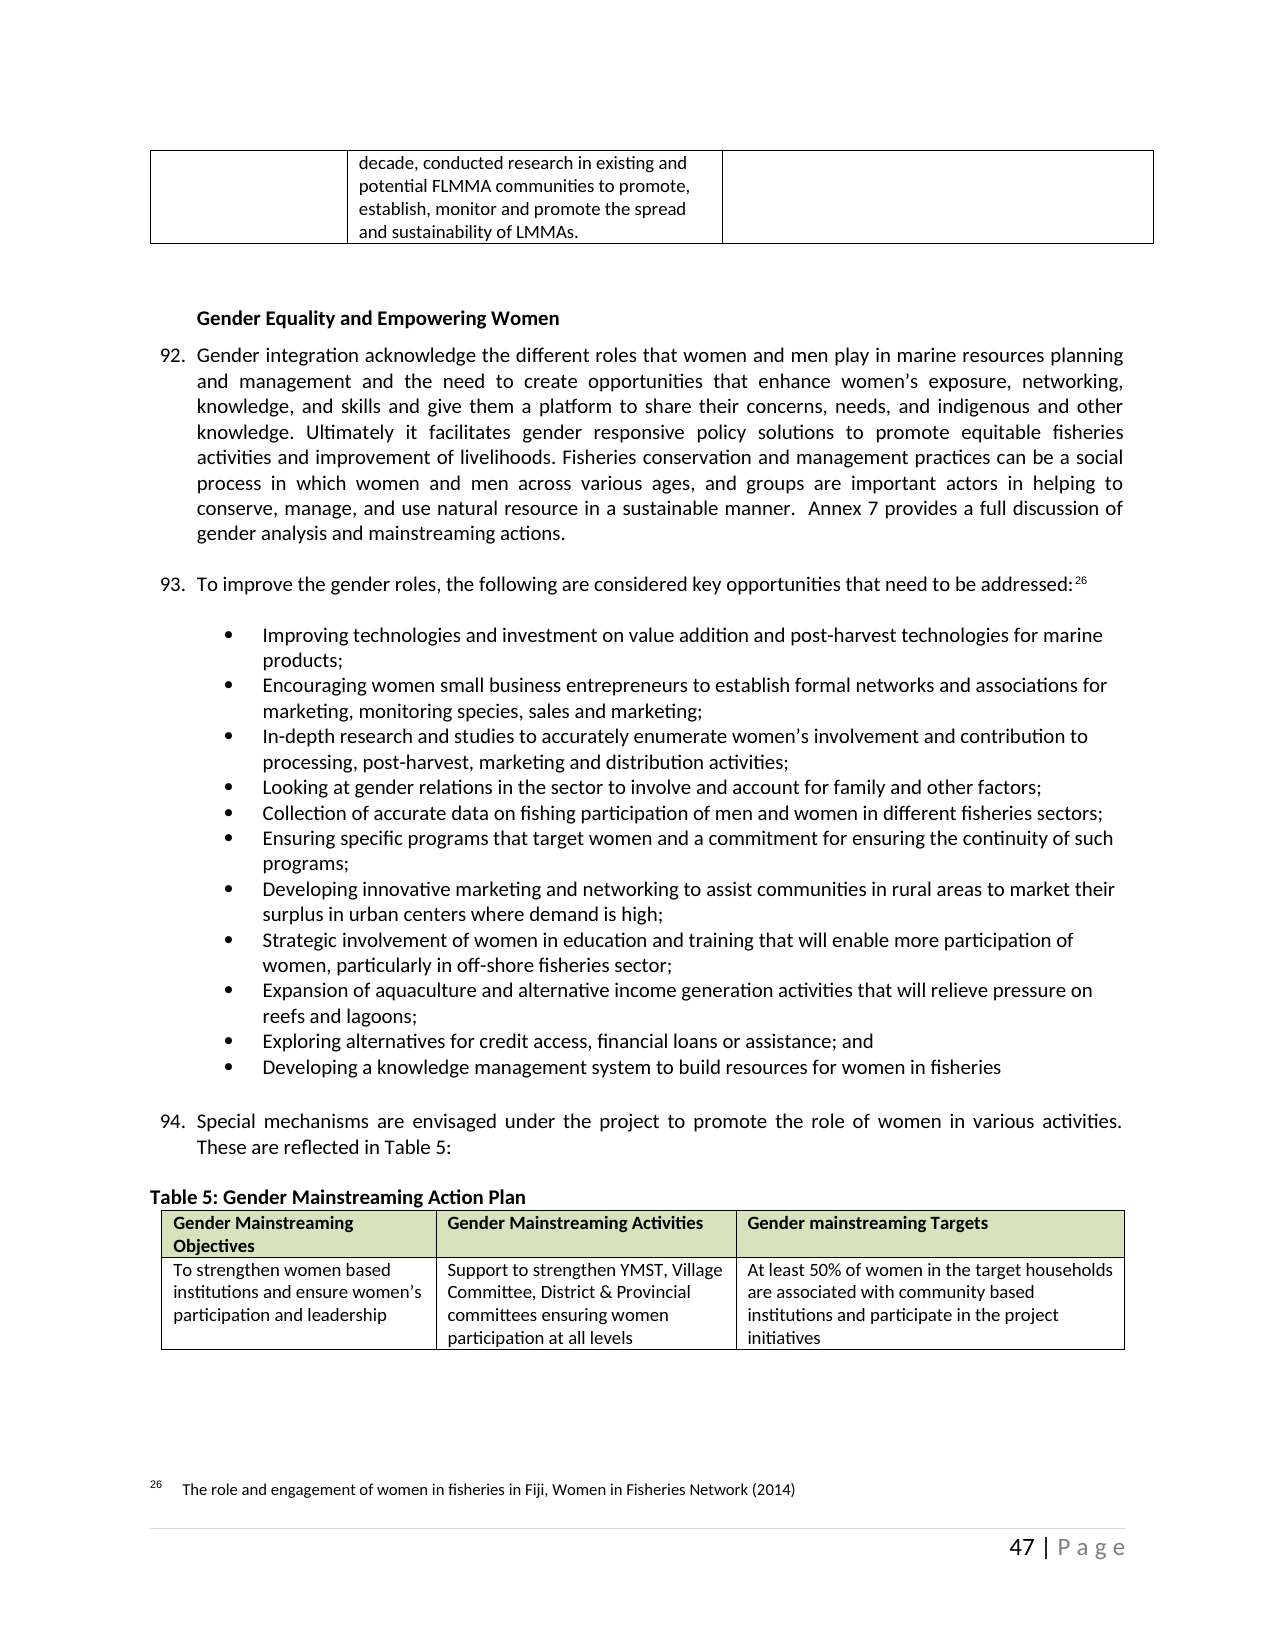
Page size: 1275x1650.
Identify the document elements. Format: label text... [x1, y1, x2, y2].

list In-depth research and studies to accurately enumerate women’s involvement and contribution to processing, post-harvest, marketing and distribution activities; [225, 723, 1125, 774]
text Table 5: Gender Mainstreaming Action Plan [150, 1184, 1125, 1210]
table_header Gender Mainstreaming Activities [437, 1211, 736, 1257]
list Looking at gender relations in the sector to involve and account for family and other factors; [225, 774, 1125, 800]
table_cell At least 50% of women in the target households are associated with community based institutions and participate in the project initiatives [737, 1258, 1124, 1349]
list Collection of accurate data on fishing participation of men and women in different fisheries sectors; [225, 800, 1125, 825]
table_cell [151, 151, 347, 243]
list Special mechanisms are envisaged under the project to promote the role of women in various activities. These are reflected in Table 5: [159, 1108, 1125, 1159]
list Developing innovative marketing and networking to assist communities in rural areas to market their surplus in urban centers where demand is high; [225, 876, 1125, 927]
list Strategic involvement of women in education and training that will enable more participation of women, particularly in off-shore fisheries sector; [225, 927, 1125, 978]
table_header Gender mainstreaming Targets [737, 1211, 1124, 1257]
list Gender integration acknowledge the different roles that women and men play in marine resources planning and management and the need to create opportunities that enhance women’s exposure, networking, knowledge, and skills and give them a platform to share their concerns, needs, and indigenous and other knowledge. Ultimately it facilitates gender responsive policy solutions to promote equitable fisheries activities and improvement of livelihoods. Fisheries conservation and management practices can be a social process in which women and men across various ages, and groups are important actors in helping to conserve, manage, and use natural resource in a sustainable manner. Annex 7 provides a full discussion of gender analysis and mainstreaming actions. [159, 343, 1125, 546]
text Gender Equality and Empowering Women [150, 305, 1125, 330]
table_cell Support to strengthen YMST, Village Committee, District & Provincial committees ensuring women participation at all levels [437, 1258, 736, 1349]
list Ensuring specific programs that target women and a commitment for ensuring the continuity of such programs; [225, 825, 1125, 876]
list To improve the gender roles, the following are considered key opportunities that need to be addressed: [159, 571, 1125, 597]
list Encouraging women small business entrepreneurs to establish formal networks and associations for marketing, monitoring species, sales and marketing; [225, 673, 1125, 723]
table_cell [348, 151, 722, 243]
table_header Gender Mainstreaming Objectives [162, 1211, 436, 1257]
list Developing a knowledge management system to build resources for women in fisheries [225, 1054, 1125, 1079]
list Improving technologies and investment on value addition and post-harvest technologies for marine products; [225, 622, 1125, 673]
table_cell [723, 151, 1153, 243]
table_cell To strengthen women based institutions and ensure women’s participation and leadership [162, 1258, 436, 1349]
list Exploring alternatives for credit access, financial loans or assistance; and [225, 1028, 1125, 1054]
list Expansion of aquaculture and alternative income generation activities that will relieve pressure on reefs and lagoons; [225, 978, 1125, 1028]
